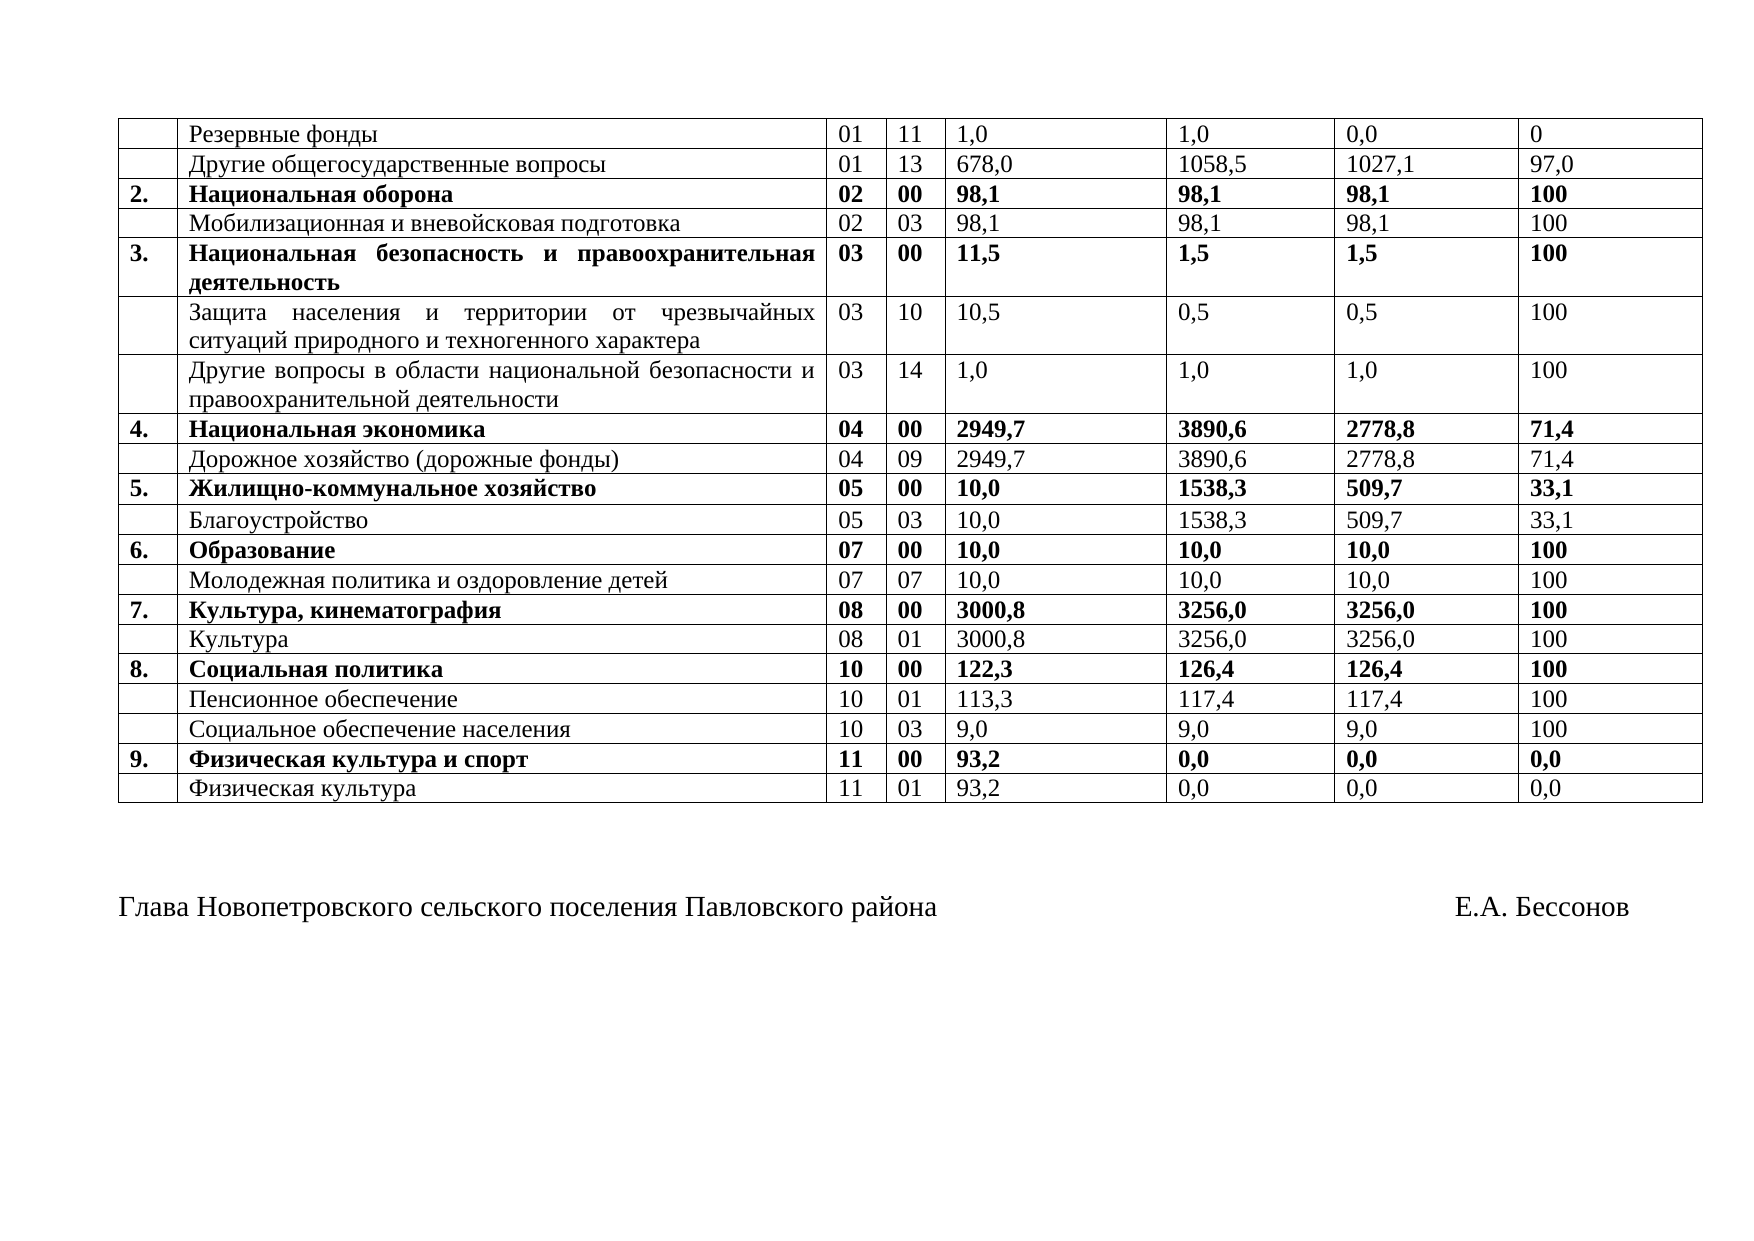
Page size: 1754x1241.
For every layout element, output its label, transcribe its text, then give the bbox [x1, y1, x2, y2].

table_cell Культура, кинематография [178, 595, 826, 623]
table_cell 02 [827, 179, 886, 207]
table_cell 98,1 [946, 179, 1166, 207]
table_cell 03 [887, 505, 945, 534]
table_cell 0,0 [1519, 744, 1702, 772]
table_cell Дорожное хозяйство (дорожные фонды) [178, 444, 826, 472]
table_cell 03 [827, 355, 886, 413]
table_cell 3256,0 [1167, 595, 1334, 623]
table_cell 04 [827, 444, 886, 472]
table_cell 71,4 [1519, 444, 1702, 472]
table_cell 117,4 [1335, 684, 1518, 713]
table_cell Национальная оборона [178, 179, 826, 207]
table_cell [119, 209, 177, 237]
table_cell 3256,0 [1335, 625, 1518, 653]
table_cell 126,4 [1335, 654, 1518, 683]
table_cell 9. [119, 744, 177, 772]
table_cell 00 [887, 744, 945, 772]
table_cell Защита населения и территории от чрезвычайных ситуаций природного и техногенного характера [178, 297, 826, 354]
table_cell 00 [887, 414, 945, 443]
text Глава Новопетровского сельского поселения Павловского района Е.А. Бессонов [118, 889, 1636, 923]
table_cell 10,0 [946, 474, 1166, 504]
table_cell 97,0 [1519, 149, 1702, 178]
table_cell Жилищно-коммунальное хозяйство [178, 474, 826, 504]
table_cell Национальная безопасность и правоохранительная деятельность [178, 238, 826, 296]
table_cell 8. [119, 654, 177, 683]
table_cell 13 [887, 149, 945, 178]
table_cell 10 [887, 297, 945, 354]
table_cell 33,1 [1519, 505, 1702, 534]
table_cell Образование [178, 535, 826, 564]
table_cell 0,0 [1167, 744, 1334, 772]
table_cell 1058,5 [1167, 149, 1334, 178]
table_cell 09 [887, 444, 945, 472]
table_cell 2778,8 [1335, 414, 1518, 443]
table_cell [119, 625, 177, 653]
table_cell 100 [1519, 684, 1702, 713]
table_cell 98,1 [1167, 179, 1334, 207]
table_cell 10,0 [1335, 535, 1518, 564]
table_cell 01 [827, 119, 886, 148]
table_cell Социальное обеспечение населения [178, 714, 826, 743]
table_cell 1027,1 [1335, 149, 1518, 178]
table_cell 98,1 [1167, 209, 1334, 237]
table_cell [119, 565, 177, 594]
table_cell [119, 444, 177, 472]
table_cell 3000,8 [946, 625, 1166, 653]
table_cell 04 [827, 414, 886, 443]
table_cell 678,0 [946, 149, 1166, 178]
table_cell 11 [827, 744, 886, 772]
table_cell 2. [119, 179, 177, 207]
table_cell 02 [827, 209, 886, 237]
table_cell [119, 355, 177, 413]
table_cell 3. [119, 238, 177, 296]
table_cell 1,5 [1167, 238, 1334, 296]
table_cell 100 [1519, 714, 1702, 743]
table_cell 6. [119, 535, 177, 564]
table_cell Социальная политика [178, 654, 826, 683]
table_cell 05 [827, 474, 886, 504]
table_cell 2949,7 [946, 414, 1166, 443]
table_cell 11 [887, 119, 945, 148]
table_cell 1,0 [946, 355, 1166, 413]
table_cell 10,0 [946, 505, 1166, 534]
table_cell 126,4 [1167, 654, 1334, 683]
table_cell 10,0 [946, 565, 1166, 594]
table_cell 3256,0 [1167, 625, 1334, 653]
table_cell Другие общегосударственные вопросы [178, 149, 826, 178]
table_cell 01 [887, 774, 945, 802]
table_cell 100 [1519, 625, 1702, 653]
table_cell 10,0 [946, 535, 1166, 564]
table_cell [119, 714, 177, 743]
table_cell 93,2 [946, 774, 1166, 802]
table_cell 0,0 [1335, 744, 1518, 772]
table_cell 100 [1519, 209, 1702, 237]
table_cell 10,0 [1167, 565, 1334, 594]
table_cell Молодежная политика и оздоровление детей [178, 565, 826, 594]
table_cell 9,0 [946, 714, 1166, 743]
table_cell 00 [887, 535, 945, 564]
table_cell 0,0 [1335, 774, 1518, 802]
table_cell 03 [827, 297, 886, 354]
table_cell 100 [1519, 654, 1702, 683]
table_cell 5. [119, 474, 177, 504]
table_cell 100 [1519, 355, 1702, 413]
table_cell 03 [887, 714, 945, 743]
table_cell 08 [827, 595, 886, 623]
table_cell 9,0 [1167, 714, 1334, 743]
table_cell 1,0 [1167, 119, 1334, 148]
table_cell 100 [1519, 297, 1702, 354]
table_cell 98,1 [1335, 179, 1518, 207]
table_cell 100 [1519, 179, 1702, 207]
table_cell [119, 774, 177, 802]
table_cell 11 [827, 774, 886, 802]
table_cell 2778,8 [1335, 444, 1518, 472]
table_cell Физическая культура и спорт [178, 744, 826, 772]
table_cell 3000,8 [946, 595, 1166, 623]
table_cell 0,5 [1335, 297, 1518, 354]
table_cell 01 [887, 684, 945, 713]
table_cell [119, 684, 177, 713]
table_cell 03 [887, 209, 945, 237]
table_cell 10 [827, 654, 886, 683]
table_cell 3890,6 [1167, 444, 1334, 472]
table_cell 00 [887, 179, 945, 207]
table_cell Национальная экономика [178, 414, 826, 443]
table_cell Резервные фонды [178, 119, 826, 148]
table_cell 1,0 [1335, 355, 1518, 413]
table_cell 117,4 [1167, 684, 1334, 713]
table_cell Другие вопросы в области национальной безопасности и правоохранительной деятельности [178, 355, 826, 413]
table_cell Мобилизационная и вневойсковая подготовка [178, 209, 826, 237]
table_cell 0,0 [1335, 119, 1518, 148]
table_cell 1,5 [1335, 238, 1518, 296]
table_cell Физическая культура [178, 774, 826, 802]
table_cell 07 [827, 565, 886, 594]
table_cell 0,0 [1167, 774, 1334, 802]
table_cell 509,7 [1335, 474, 1518, 504]
table_cell 93,2 [946, 744, 1166, 772]
table_cell 1,0 [946, 119, 1166, 148]
table_cell 03 [827, 238, 886, 296]
table_cell [119, 119, 177, 148]
table_cell 10 [827, 714, 886, 743]
table_cell [119, 505, 177, 534]
table_cell 9,0 [1335, 714, 1518, 743]
table_cell 10,0 [1335, 565, 1518, 594]
table_cell 2949,7 [946, 444, 1166, 472]
table_cell 3256,0 [1335, 595, 1518, 623]
table_cell 122,3 [946, 654, 1166, 683]
table_cell 100 [1519, 595, 1702, 623]
table_cell 71,4 [1519, 414, 1702, 443]
table_cell 10,0 [1167, 535, 1334, 564]
table_cell [119, 149, 177, 178]
table_cell 07 [827, 535, 886, 564]
table_cell 00 [887, 654, 945, 683]
table_cell 10 [827, 684, 886, 713]
table_cell Благоустройство [178, 505, 826, 534]
table_cell 1538,3 [1167, 474, 1334, 504]
table_cell Культура [178, 625, 826, 653]
table_cell 10,5 [946, 297, 1166, 354]
table_cell 3890,6 [1167, 414, 1334, 443]
table_cell 100 [1519, 565, 1702, 594]
table_cell 1538,3 [1167, 505, 1334, 534]
table_cell 14 [887, 355, 945, 413]
table_cell 33,1 [1519, 474, 1702, 504]
table_cell 0 [1519, 119, 1702, 148]
table_cell 00 [887, 238, 945, 296]
table_cell 4. [119, 414, 177, 443]
table_cell 01 [827, 149, 886, 178]
table_cell 00 [887, 474, 945, 504]
table_cell 05 [827, 505, 886, 534]
table_cell 1,0 [1167, 355, 1334, 413]
table_cell 0,5 [1167, 297, 1334, 354]
table_cell 113,3 [946, 684, 1166, 713]
table_cell 01 [887, 625, 945, 653]
table_cell 100 [1519, 535, 1702, 564]
table_cell [119, 297, 177, 354]
table_cell 7. [119, 595, 177, 623]
table_cell 11,5 [946, 238, 1166, 296]
table_cell 0,0 [1519, 774, 1702, 802]
table_cell 509,7 [1335, 505, 1518, 534]
table_cell 100 [1519, 238, 1702, 296]
table_cell 98,1 [1335, 209, 1518, 237]
table_cell 08 [827, 625, 886, 653]
table_cell 98,1 [946, 209, 1166, 237]
table_cell 07 [887, 565, 945, 594]
table_cell Пенсионное обеспечение [178, 684, 826, 713]
table_cell 00 [887, 595, 945, 623]
